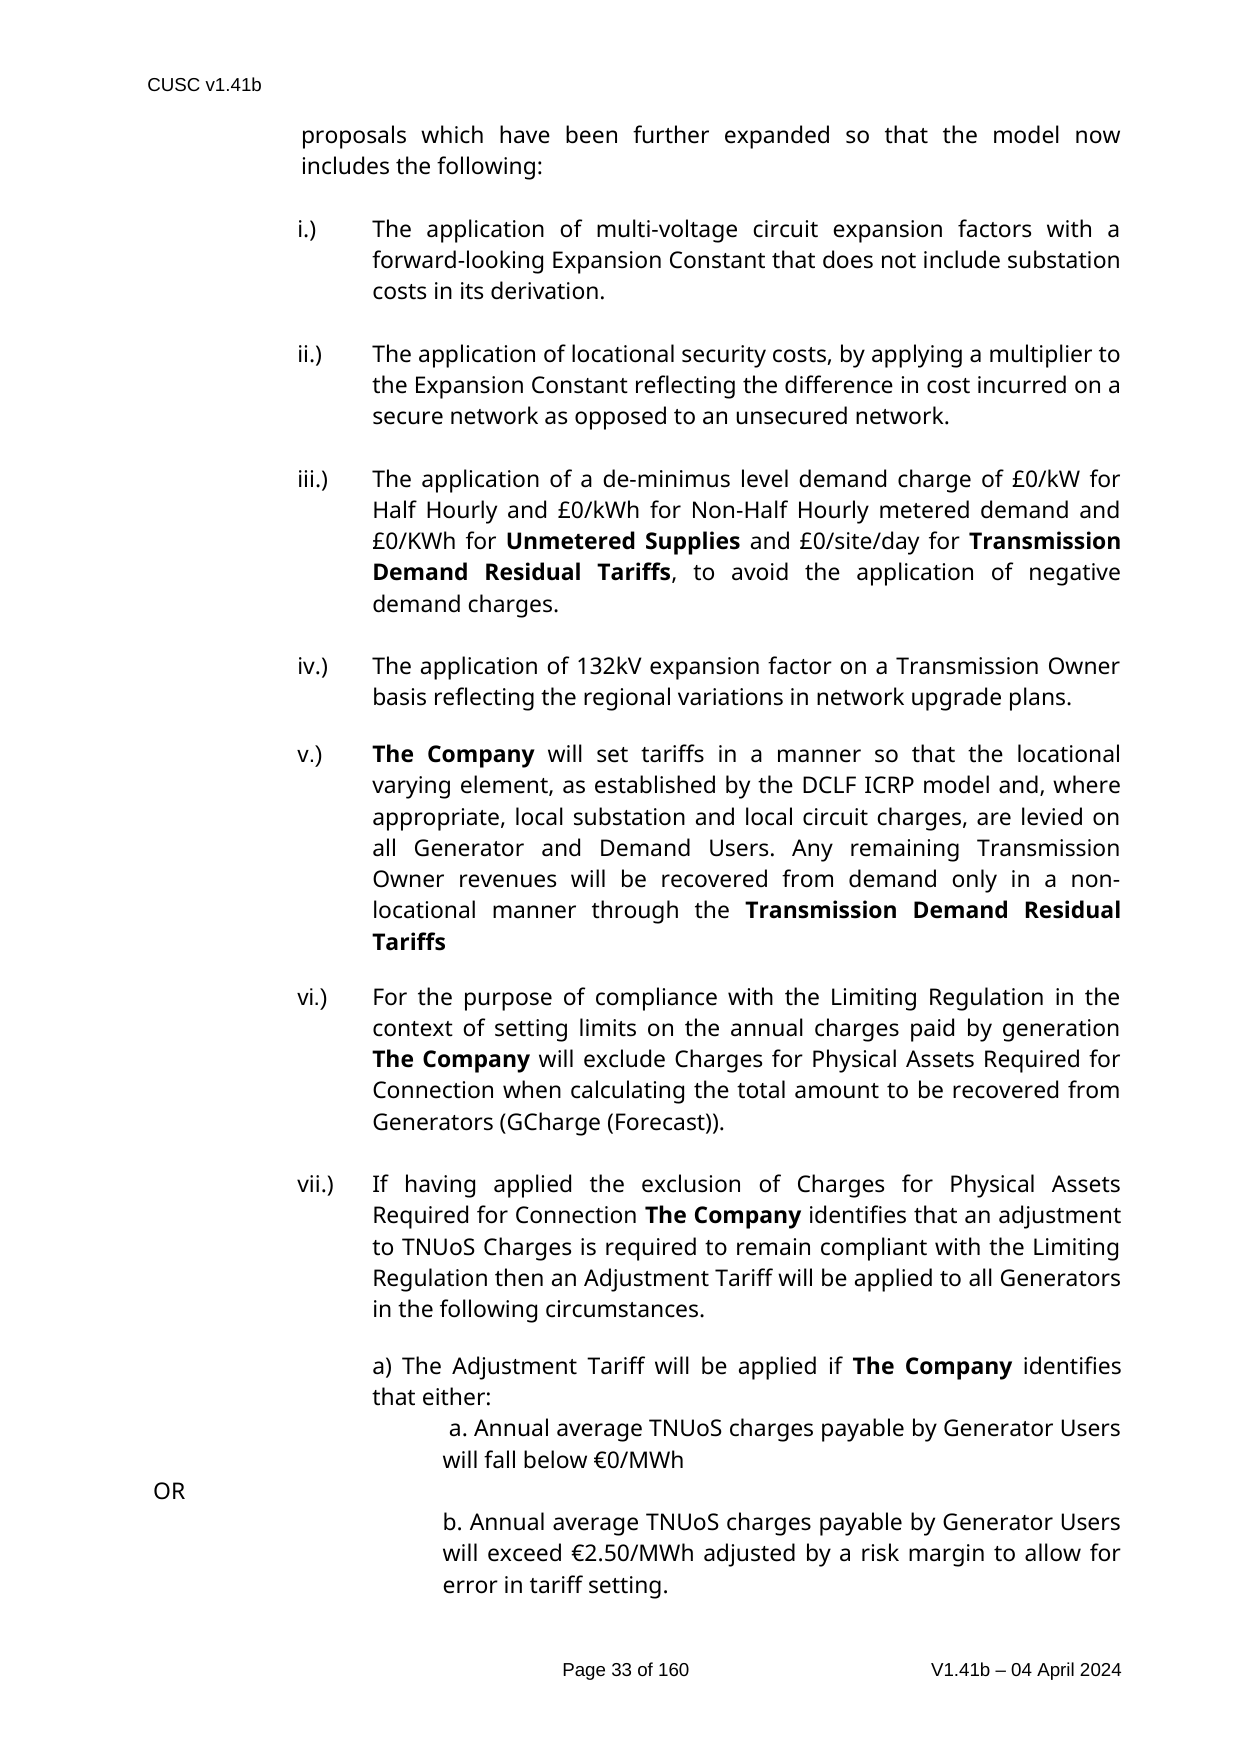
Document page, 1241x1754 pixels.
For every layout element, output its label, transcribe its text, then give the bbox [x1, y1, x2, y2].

text a) The Adjustment Tariff will be applied if The Company identifies that either: [372, 1350, 1121, 1412]
list The application of a de-minimus level demand charge of £0/kW for Half Hourly and £0/kWh for Non-Half Hourly metered demand and £0/KWh for Unmetered Supplies and £0/site/day for Transmission Demand Residual Tariffs, to avoid the application of negative demand charges. [297, 462, 1121, 619]
list The Company will set tariffs in a manner so that the locational varying element, as established by the DCLF ICRP model and, where appropriate, local substation and local circuit charges, are levied on all Generator and Demand Users. Any remaining Transmission Owner revenues will be recovered from demand only in a non-locational manner through the Transmission Demand Residual Tariffs [297, 738, 1121, 957]
list The application of multi-voltage circuit expansion factors with a forward-looking Expansion Constant that does not include substation costs in its derivation. [297, 212, 1121, 306]
list The application of 132kV expansion factor on a Transmission Owner basis reflecting the regional variations in network upgrade plans. [297, 650, 1121, 712]
list The application of locational security costs, by applying a multiplier to the Expansion Constant reflecting the difference in cost incurred on a secure network as opposed to an unsecured network. [297, 337, 1121, 431]
text a. Annual average TNUoS charges payable by Generator Users will fall below €0/MWh [442, 1412, 1121, 1475]
text b. Annual average TNUoS charges payable by Generator Users will exceed €2.50/MWh adjusted by a risk margin to allow for error in tariff setting. [442, 1506, 1121, 1600]
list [206, 119, 1121, 181]
text OR [147, 1475, 1121, 1506]
list For the purpose of compliance with the Limiting Regulation in the context of setting limits on the annual charges paid by generation The Company will exclude Charges for Physical Assets Required for Connection when calculating the total amount to be recovered from Generators (GCharge (Forecast)). [297, 981, 1121, 1137]
list If having applied the exclusion of Charges for Physical Assets Required for Connection The Company identifies that an adjustment to TNUoS Charges is required to remain compliant with the Limiting Regulation then an Adjustment Tariff will be applied to all Generators in the following circumstances. [297, 1168, 1121, 1324]
